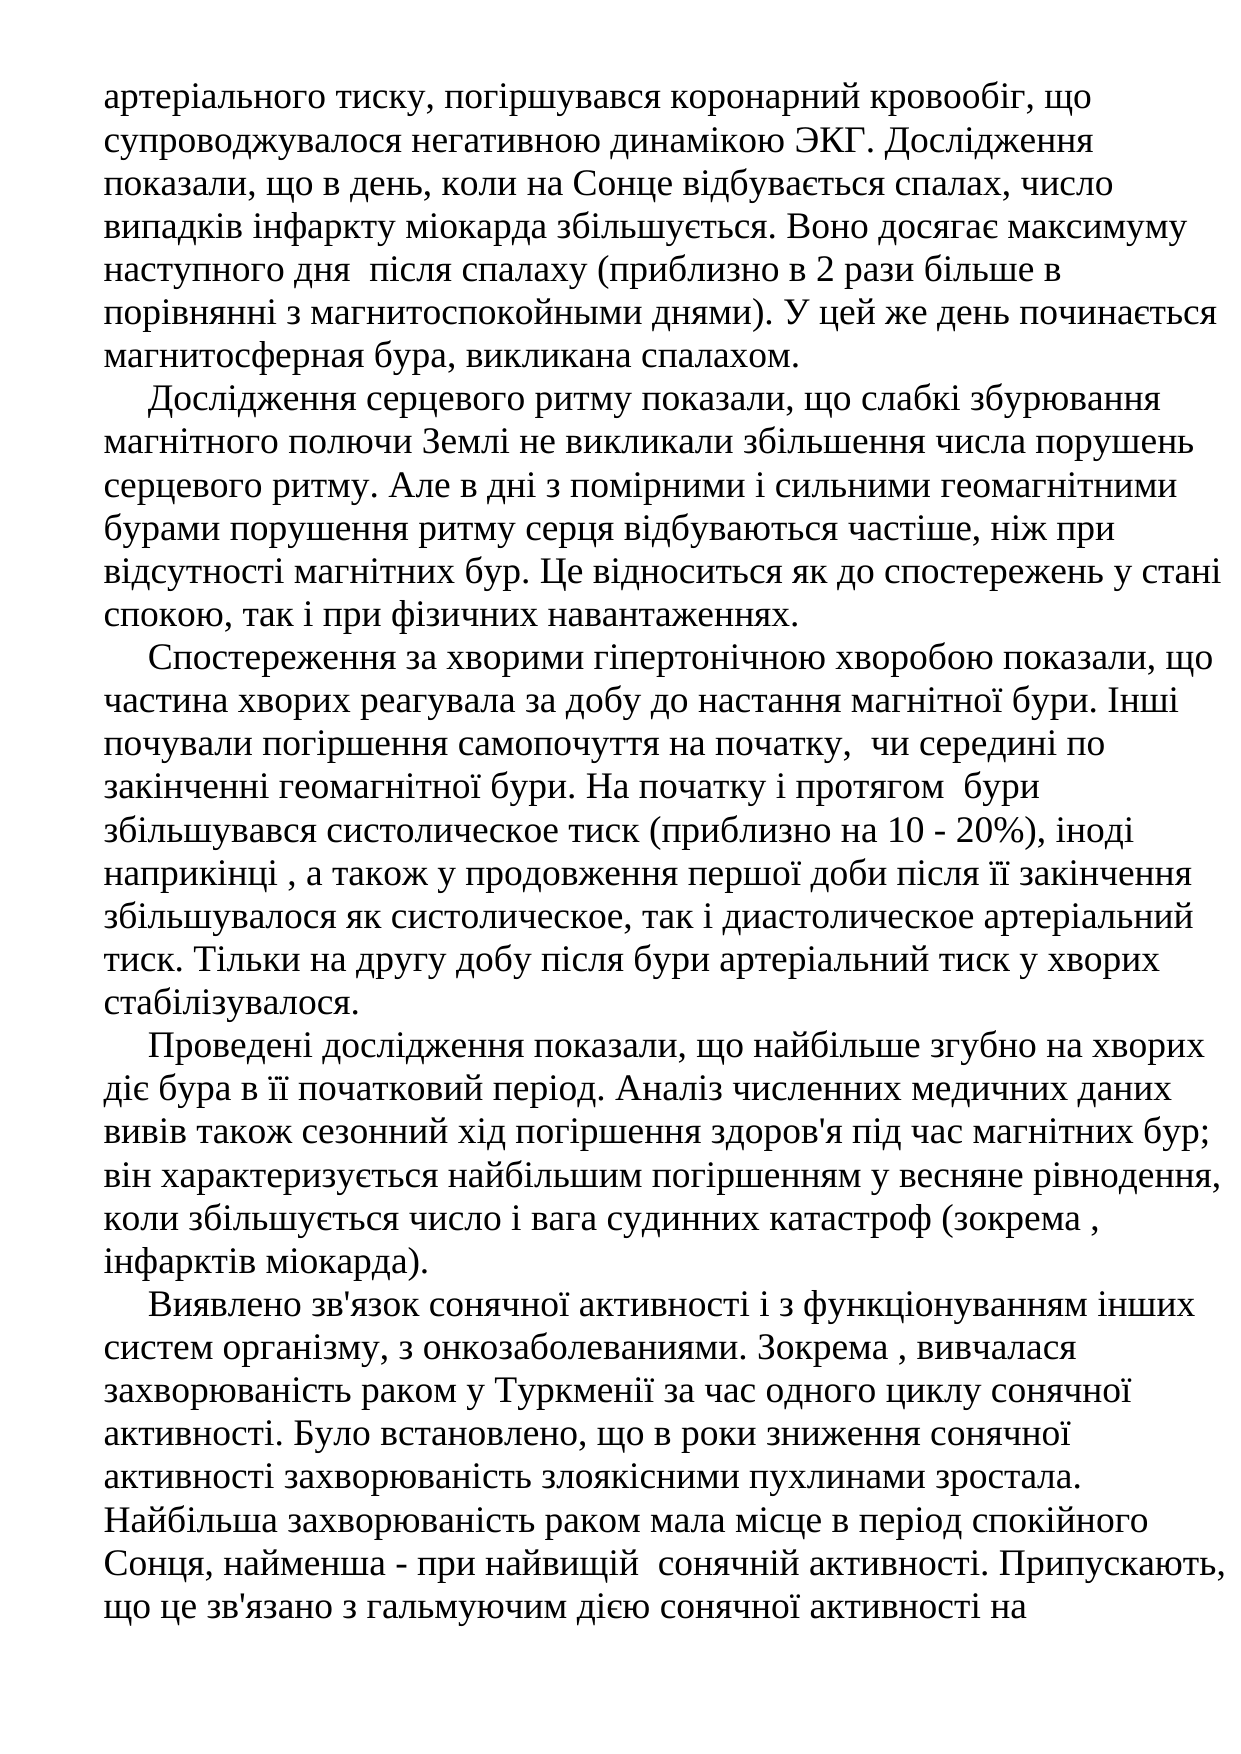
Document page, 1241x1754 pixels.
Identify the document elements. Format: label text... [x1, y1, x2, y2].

text Спостереження за хворими гіпертонічною хворобою показали, що частина хворих реагувала за добу до настання магнітної бури. Інші почували погіршення самопочуття на початку, чи середині по закінченні геомагнітної бури. На початку і протягом бури збільшувався систолическое тиск (приблизно на 10 - 20%), іноді наприкінці , а також у продовження першої доби після її закінчення збільшувалося як систолическое, так і диастолическое артеріальний тиск. Тільки на другу добу після бури артеріальний тиск у хворих стабілізувалося. [103, 634, 1231, 1023]
text Проведені дослідження показали, що найбільше згубно на хворих діє бура в її початковий період. Аналіз численних медичних даних вивів також сезонний хід погіршення здоров'я під час магнітних бур; він характеризується найбільшим погіршенням у весняне рівнодення, коли збільшується число і вага судинних катастроф (зокрема , інфарктів міокарда). [103, 1023, 1231, 1281]
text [103, 74, 1231, 376]
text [103, 1281, 1231, 1626]
text Дослідження серцевого ритму показали, що слабкі збурювання магнітного полючи Землі не викликали збільшення числа порушень серцевого ритму. Але в дні з помірними і сильними геомагнітними бурами порушення ритму серця відбуваються частіше, ніж при відсутності магнітних бур. Це відноситься як до спостережень у стані спокою, так і при фізичних навантаженнях. [103, 376, 1231, 634]
